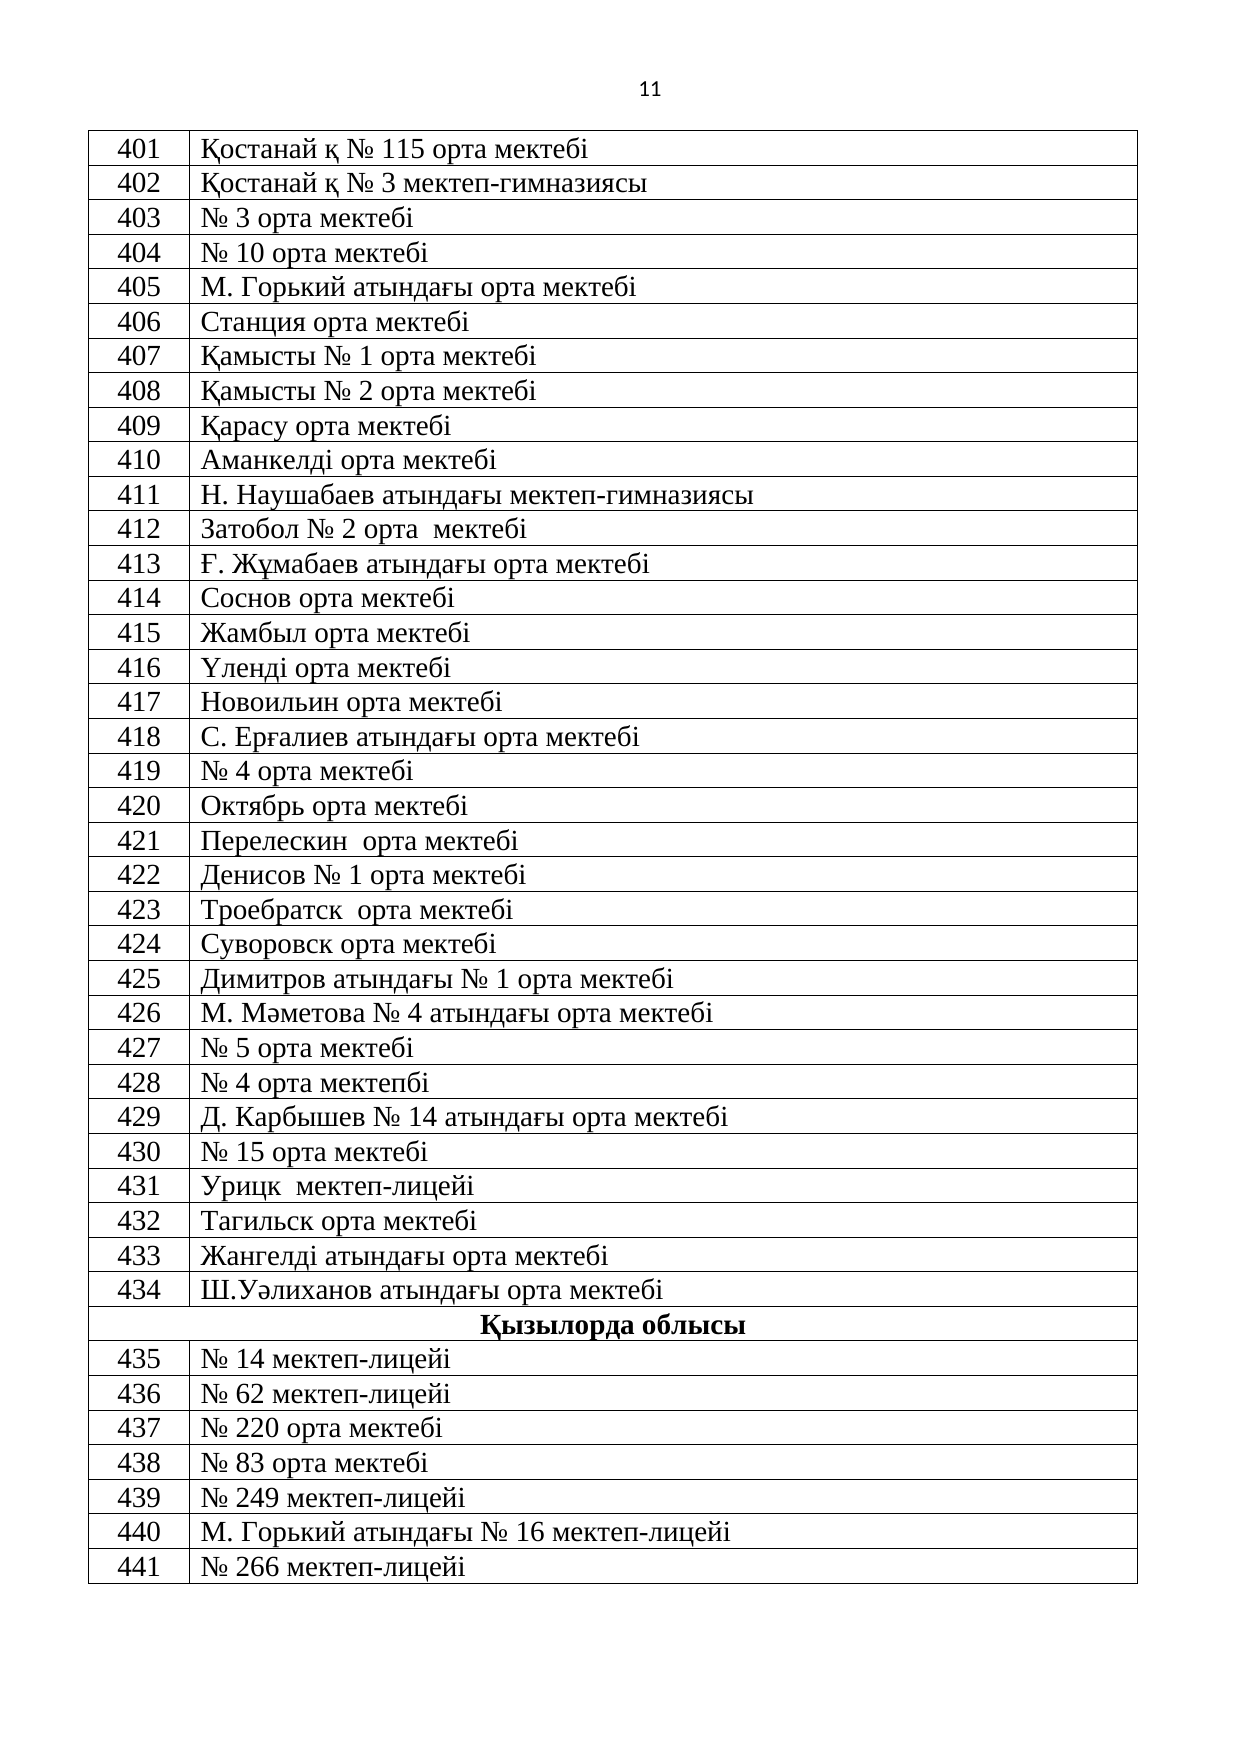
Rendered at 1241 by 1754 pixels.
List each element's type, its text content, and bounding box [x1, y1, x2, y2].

table_cell 430 [89, 1134, 189, 1167]
table_cell 409 [89, 408, 189, 441]
table_cell 440 [89, 1514, 189, 1548]
table_cell Д. Карбышев № 14 атындағы орта мектебі [190, 1099, 1137, 1133]
table_cell Октябрь орта мектебі [190, 788, 1137, 822]
table_cell Денисов № 1 орта мектебі [190, 857, 1137, 891]
table_cell Урицк мектеп-лицейі [190, 1169, 1137, 1202]
table_cell 401 [89, 131, 189, 164]
table_cell 427 [89, 1030, 189, 1064]
table_cell 407 [89, 339, 189, 372]
table_cell 428 [89, 1065, 189, 1098]
table_cell Жангелді атындағы орта мектебі [190, 1238, 1137, 1271]
table_cell 432 [89, 1203, 189, 1237]
table_cell Аманкелді орта мектебі [190, 442, 1137, 476]
table_cell № 3 орта мектебі [190, 200, 1137, 234]
table_cell № 62 мектеп-лицейі [190, 1376, 1137, 1409]
table_cell 434 [89, 1272, 189, 1306]
table_cell Қамысты № 1 орта мектебі [190, 339, 1137, 372]
table_cell Троебратск орта мектебі [190, 892, 1137, 925]
table_cell 423 [89, 892, 189, 925]
table_cell С. Ерғалиев атындағы орта мектебі [190, 719, 1137, 752]
table_cell Ғ. Жұмабаев атындағы орта мектебі [190, 546, 1137, 579]
table_cell Соснов орта мектебі [190, 581, 1137, 614]
table_cell 416 [89, 650, 189, 683]
table_cell № 83 орта мектебі [190, 1445, 1137, 1479]
table_cell 426 [89, 996, 189, 1029]
table_cell № 14 мектеп-лицейі [190, 1341, 1137, 1375]
table_cell 414 [89, 581, 189, 614]
table_cell 421 [89, 823, 189, 856]
table_cell 419 [89, 754, 189, 787]
table_cell № 4 орта мектебі [190, 754, 1137, 787]
table_cell Қызылорда облысы [89, 1307, 1137, 1340]
table_cell Станция орта мектебі [190, 304, 1137, 337]
table_cell М. Мәметова № 4 атындағы орта мектебі [190, 996, 1137, 1029]
table_cell Н. Наушабаев атындағы мектеп-гимназиясы [190, 477, 1137, 510]
table_cell Қостанай қ № 115 орта мектебі [190, 131, 1137, 164]
table_cell № 220 орта мектебі [190, 1411, 1137, 1444]
table_cell Перелескин орта мектебі [190, 823, 1137, 856]
table_cell № 4 орта мектепбі [190, 1065, 1137, 1098]
table_cell 417 [89, 684, 189, 718]
table_cell 403 [89, 200, 189, 234]
table_cell 413 [89, 546, 189, 579]
table_cell 437 [89, 1411, 189, 1444]
table_cell 412 [89, 511, 189, 545]
table_cell 431 [89, 1169, 189, 1202]
table_cell № 249 мектеп-лицейі [190, 1480, 1137, 1513]
table_cell Суворовск орта мектебі [190, 926, 1137, 960]
table_cell 404 [89, 235, 189, 268]
table_cell 405 [89, 269, 189, 303]
table_cell М. Горький атындағы № 16 мектеп-лицейі [190, 1514, 1137, 1548]
table_cell Тагильск орта мектебі [190, 1203, 1137, 1237]
table_cell Жамбыл орта мектебі [190, 615, 1137, 649]
table_cell Қостанай қ № 3 мектеп-гимназиясы [190, 166, 1137, 199]
table_cell Қамысты № 2 орта мектебі [190, 373, 1137, 407]
table_cell 425 [89, 961, 189, 994]
table_cell Үленді орта мектебі [190, 650, 1137, 683]
table_cell 415 [89, 615, 189, 649]
table_cell № 266 мектеп-лицейі [190, 1549, 1137, 1582]
table_cell Новоильин орта мектебі [190, 684, 1137, 718]
table_cell 424 [89, 926, 189, 960]
table_cell 418 [89, 719, 189, 752]
table_cell 410 [89, 442, 189, 476]
table_cell М. Горький атындағы орта мектебі [190, 269, 1137, 303]
table_cell 435 [89, 1341, 189, 1375]
table_cell 422 [89, 857, 189, 891]
table_cell 436 [89, 1376, 189, 1409]
table_cell 420 [89, 788, 189, 822]
table_cell Қарасу орта мектебі [190, 408, 1137, 441]
table_cell 433 [89, 1238, 189, 1271]
table_cell Димитров атындағы № 1 орта мектебі [190, 961, 1137, 994]
table_cell № 15 орта мектебі [190, 1134, 1137, 1167]
table_cell 438 [89, 1445, 189, 1479]
table_cell № 10 орта мектебі [190, 235, 1137, 268]
table_cell 441 [89, 1549, 189, 1582]
table_cell Ш.Уәлиханов атындағы орта мектебі [190, 1272, 1137, 1306]
table_cell 411 [89, 477, 189, 510]
table_cell 408 [89, 373, 189, 407]
table_cell 406 [89, 304, 189, 337]
table_cell 429 [89, 1099, 189, 1133]
table_cell Затобол № 2 орта мектебі [190, 511, 1137, 545]
table_cell № 5 орта мектебі [190, 1030, 1137, 1064]
table_cell 439 [89, 1480, 189, 1513]
table_cell 402 [89, 166, 189, 199]
